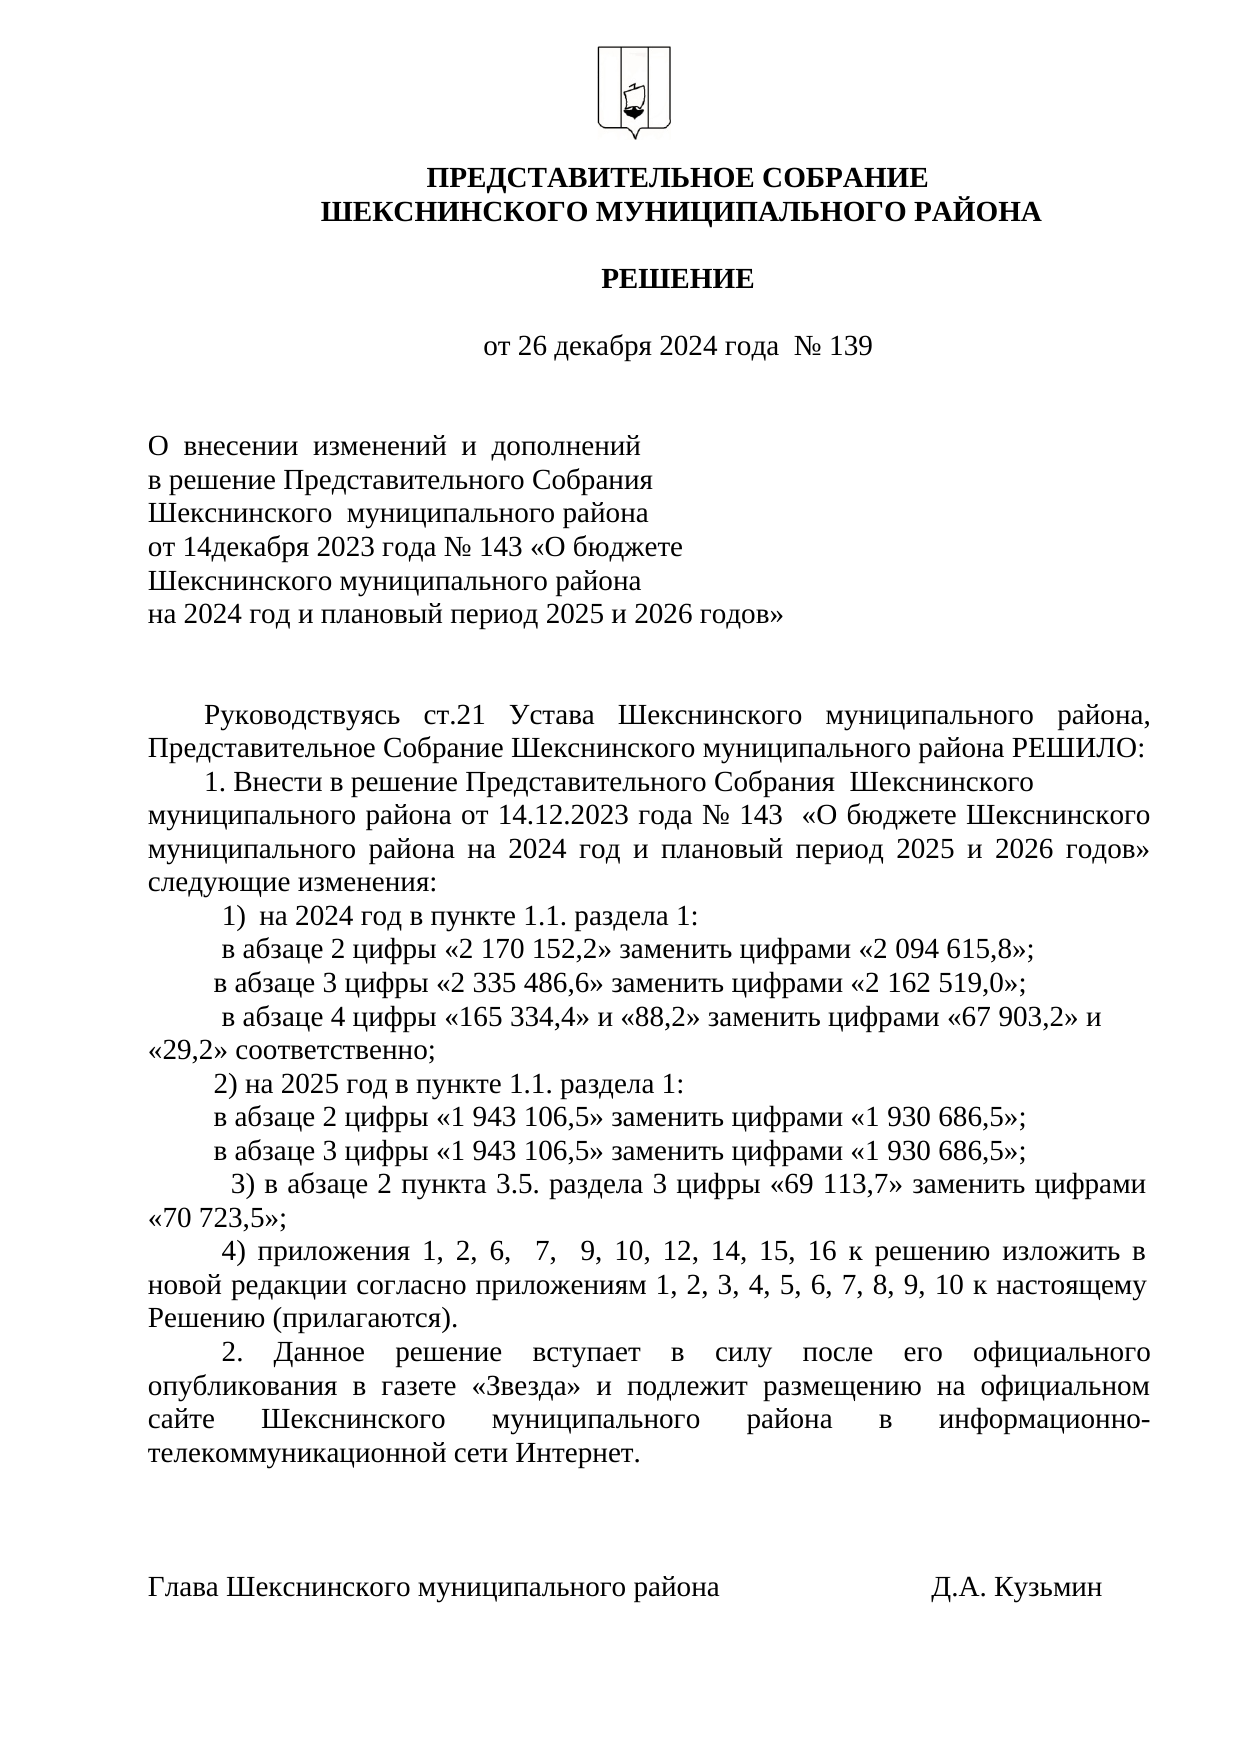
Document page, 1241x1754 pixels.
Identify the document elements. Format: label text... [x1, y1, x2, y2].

title РЕШЕНИЕ [148, 261, 1152, 294]
text 4) приложения 1, 2, 6, 7, 9, 10, 12, 14, 15, 16 к решению изложить в новой редакции согласно приложениям 1, 2, 3, 4, 5, 6, 7, 8, 9, 10 к настоящему Решению (прилагаются). [148, 1233, 1148, 1334]
list на 2024 год в пункте 1.1. раздела 1: [222, 898, 1148, 932]
title О внесении изменений и дополнений [148, 428, 1152, 462]
title Шекснинского муниципального района [148, 563, 1152, 596]
text 3) в абзаце 2 пункта 3.5. раздела 3 цифры «69 113,7» заменить цифрами «70 723,5»; [148, 1166, 1148, 1233]
title от 14декабря 2023 года № 143 «О бюджете [148, 529, 1152, 563]
title на 2024 год и плановый период 2025 и 2026 годов» [148, 596, 1152, 630]
text «29,2» соответственно; [148, 1032, 1148, 1066]
title в решение Представительного Собрания [148, 462, 1152, 496]
text 1. Внести в решение Представительного Собрания Шекснинского [148, 764, 1152, 797]
text муниципального района от 14.12.2023 года № 143 «О бюджете Шекснинского муниципального района на 2024 год и плановый период 2025 и 2026 годов» следующие изменения: [148, 797, 1152, 898]
text в абзаце 2 цифры «2 170 152,2» заменить цифрами «2 094 615,8»; [148, 932, 1148, 965]
text Руководствуясь ст.21 Устава Шекснинского муниципального района, Представительное Собрание Шекснинского муниципального района РЕШИЛО: [148, 697, 1152, 764]
title Шекснинского муниципального района [148, 496, 1152, 529]
text в абзаце 2 цифры «1 943 106,5» заменить цифрами «1 930 686,5»; [148, 1099, 1148, 1133]
text Глава Шекснинского муниципального района Д.А. Кузьмин [148, 1569, 1167, 1602]
title ШЕКСНИНСКОГО МУНИЦИПАЛЬНОГО РАЙОНА [148, 194, 1152, 227]
title ПРЕДСТАВИТЕЛЬНОЕ СОБРАНИЕ [148, 160, 1152, 194]
text в абзаце 3 цифры «1 943 106,5» заменить цифрами «1 930 686,5»; [148, 1133, 1148, 1166]
text в абзаце 3 цифры «2 335 486,6» заменить цифрами «2 162 519,0»; [148, 965, 1148, 999]
text 2. Данное решение вступает в силу после его официального опубликования в газете «Звезда» и подлежит размещению на официальном сайте Шекснинского муниципального района в информационно-телекоммуникационной сети Интернет. [148, 1334, 1152, 1468]
text в абзаце 4 цифры «165 334,4» и «88,2» заменить цифрами «67 903,2» и [148, 999, 1148, 1032]
text 2) на 2025 год в пункте 1.1. раздела 1: [148, 1066, 1148, 1099]
title от 26 декабря 2024 года № 139 [148, 328, 1152, 361]
picture [597, 45, 671, 140]
